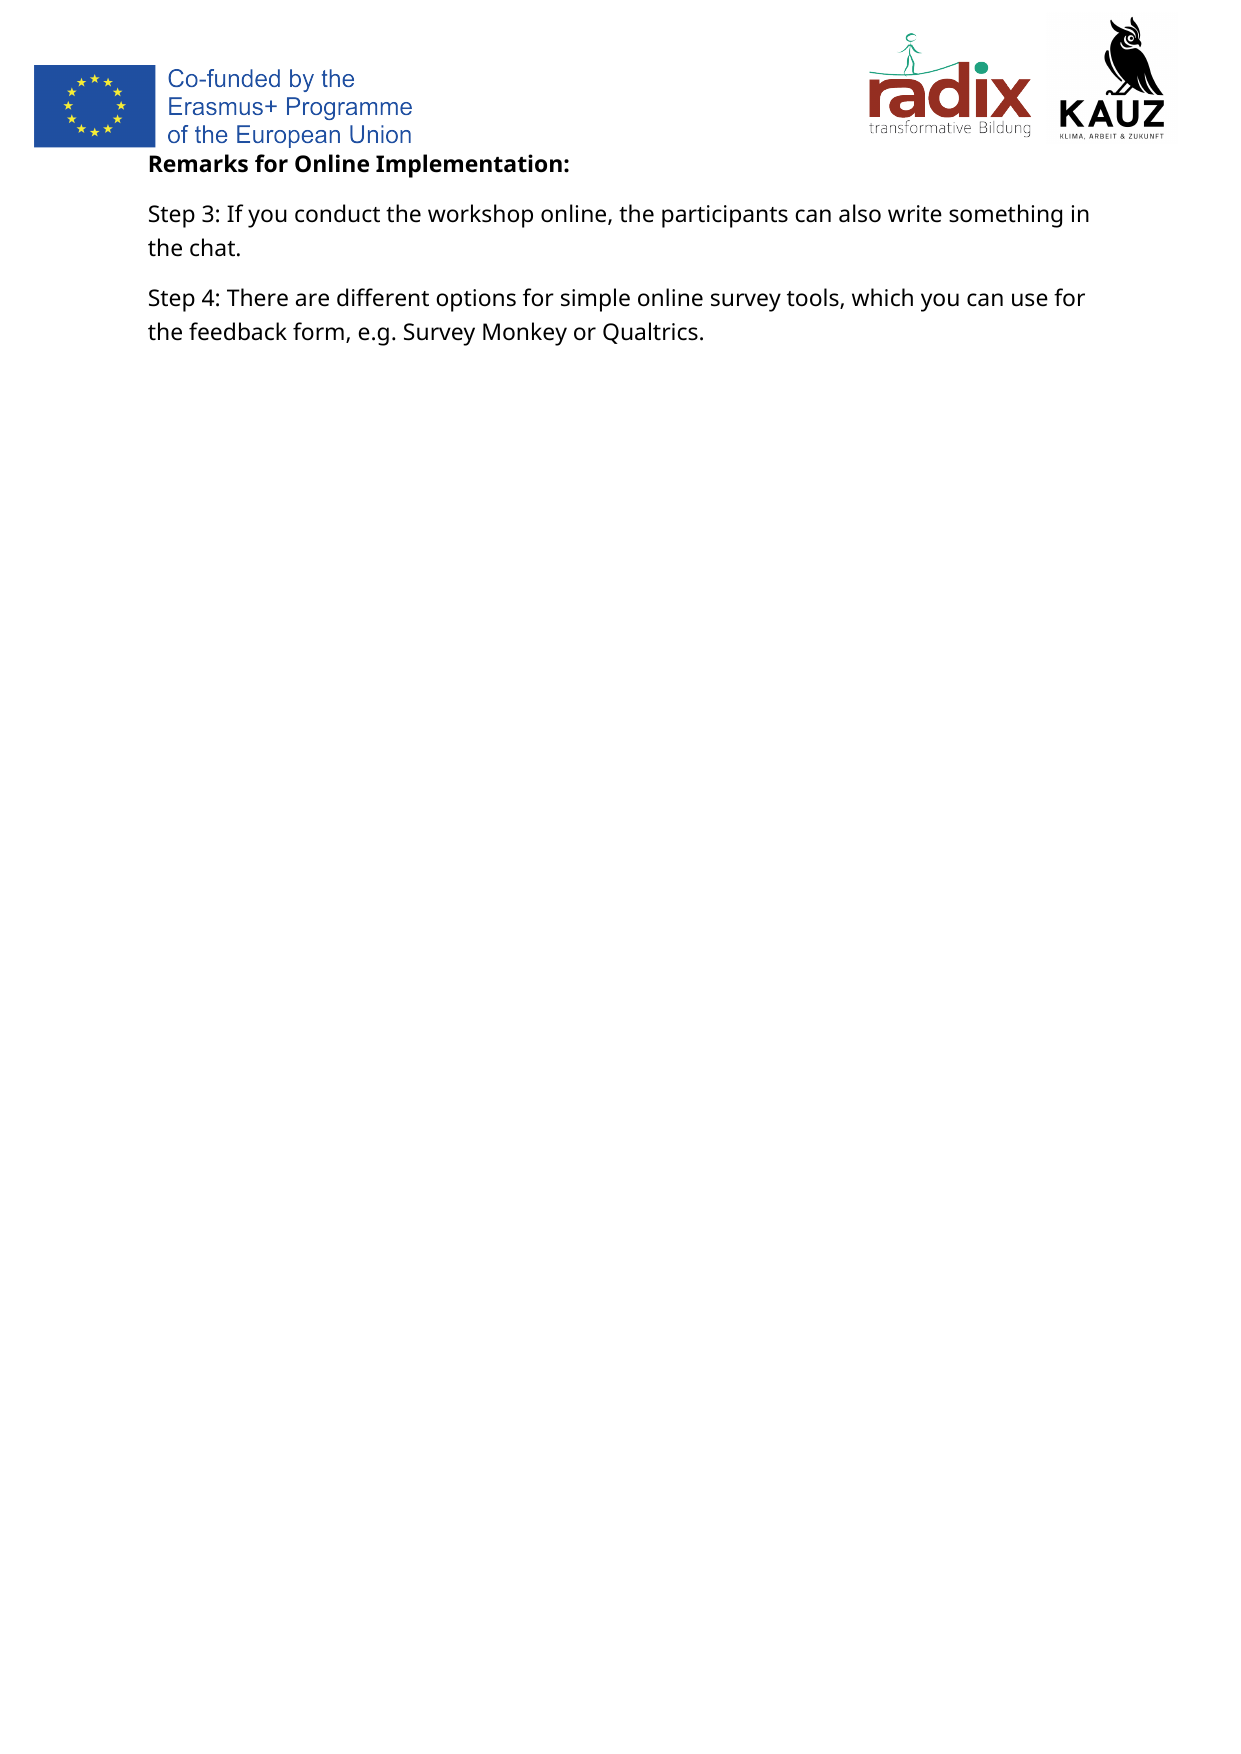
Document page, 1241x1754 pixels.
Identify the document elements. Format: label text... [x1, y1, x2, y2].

picture [853, 12, 1178, 146]
text Remarks for Online Implementation: [148, 148, 1093, 179]
picture [34, 65, 412, 148]
text Step 3: If you conduct the workshop online, the participants can also write something in the chat. [148, 198, 1093, 263]
text Step 4: There are different options for simple online survey tools, which you can use for the feedback form, e.g. Survey Monkey or Qualtrics. [148, 282, 1093, 347]
